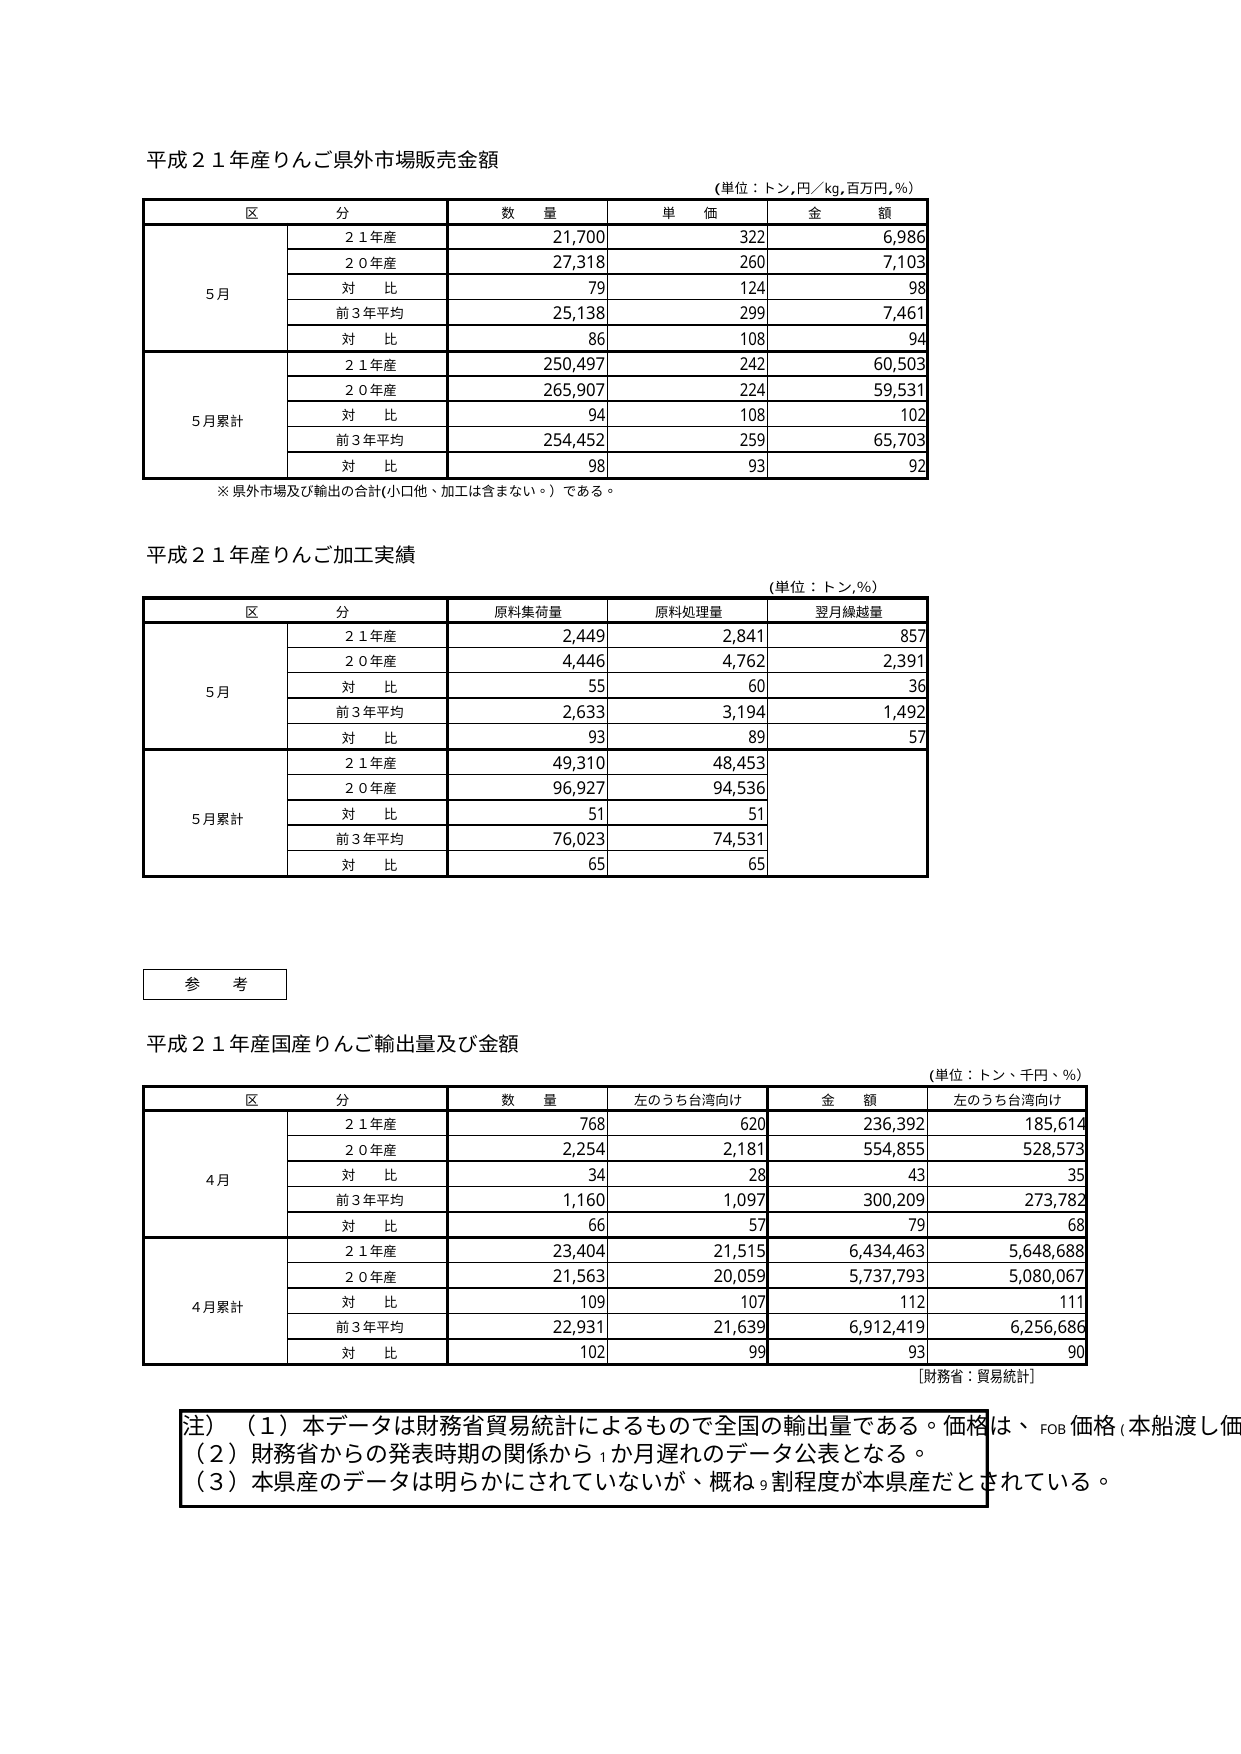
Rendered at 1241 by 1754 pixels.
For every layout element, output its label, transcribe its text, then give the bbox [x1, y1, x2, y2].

table_cell 対 比 [288, 402, 446, 426]
table_cell 36 [768, 673, 926, 697]
table_cell 273,782 [928, 1187, 1085, 1211]
table_cell 5,737,793 [769, 1263, 927, 1287]
table_cell 6,986 [768, 226, 926, 248]
table_cell 1,097 [608, 1187, 766, 1211]
table_cell 対 比 [288, 724, 446, 748]
table_cell 620 [608, 1112, 766, 1135]
table_cell 93 [769, 1340, 927, 1363]
table_cell 2,254 [449, 1136, 607, 1160]
table_header 区 分 [145, 1088, 446, 1109]
table_cell ４月累計 [145, 1239, 287, 1363]
table_cell 112 [769, 1289, 927, 1313]
table_cell 2,449 [449, 624, 607, 646]
table_cell 2,633 [449, 699, 607, 723]
table_cell 5,648,688 [928, 1239, 1085, 1262]
table_header 原料処理量 [608, 600, 767, 621]
table_cell 3,194 [608, 699, 767, 723]
table_cell 68 [928, 1213, 1085, 1236]
table_cell 79 [769, 1213, 927, 1236]
table_cell 5,080,067 [928, 1263, 1085, 1287]
table_cell 6,434,463 [769, 1239, 927, 1262]
table_cell ２１年産 [288, 624, 446, 646]
table_cell 20,059 [608, 1263, 766, 1287]
table_header 区 分 [145, 201, 446, 222]
table_cell 259 [608, 427, 767, 451]
table_cell 102 [449, 1340, 607, 1363]
table_cell 322 [608, 226, 767, 248]
table_cell 23,404 [449, 1239, 607, 1262]
table_cell 65,703 [768, 427, 926, 451]
table_cell 554,855 [769, 1136, 927, 1160]
table_cell 前３年平均 [288, 427, 446, 451]
table_cell ２０年産 [288, 1136, 446, 1160]
table_cell ２１年産 [288, 1112, 446, 1135]
table_cell 66 [449, 1213, 607, 1236]
table_cell 65 [449, 851, 607, 875]
table_header 左のうち台湾向け [928, 1088, 1085, 1109]
table_cell 260 [608, 250, 767, 273]
table_cell 対 比 [288, 1213, 446, 1236]
table_cell 79 [449, 275, 607, 299]
table_cell 7,461 [768, 300, 926, 324]
table_header 金 額 [768, 201, 926, 222]
table_cell 236,392 [769, 1112, 927, 1135]
table_cell 27,318 [449, 250, 607, 273]
table_cell 102 [768, 402, 926, 426]
subtitle 平成２１年産りんご加工実績 [146, 542, 420, 569]
table_cell 前３年平均 [288, 699, 446, 723]
table_cell 対 比 [288, 326, 446, 349]
table_cell 前３年平均 [288, 826, 446, 850]
table_cell 対 比 [288, 673, 446, 697]
table_cell ２０年産 [288, 377, 446, 400]
table_cell 25,138 [449, 300, 607, 324]
table_cell [768, 751, 926, 875]
table_cell 対 比 [288, 453, 446, 477]
table_cell 60,503 [768, 353, 926, 375]
table_cell ２１年産 [288, 751, 446, 773]
table_cell 21,563 [449, 1263, 607, 1287]
table_cell 55 [449, 673, 607, 697]
table_cell 対 比 [288, 851, 446, 875]
text (単位：トン、千円、％） [929, 1066, 1176, 1085]
table_cell 22,931 [449, 1314, 607, 1338]
table_header 左のうち台湾向け [608, 1088, 766, 1109]
table_cell ２０年産 [288, 250, 446, 273]
table_header 区 分 [145, 600, 446, 621]
table_cell 93 [608, 453, 767, 477]
table_cell 93 [449, 724, 607, 748]
table_cell 224 [608, 377, 767, 400]
table_cell 1,160 [449, 1187, 607, 1211]
table_cell 43 [769, 1162, 927, 1186]
table_cell 7,103 [768, 250, 926, 273]
text ※ 県外市場及び輸出の合計(小口他、加工は含まない。）である。 [217, 482, 1176, 500]
table_cell 92 [768, 453, 926, 477]
table_cell ２０年産 [288, 648, 446, 672]
table_cell 49,310 [449, 751, 607, 773]
table_cell 対 比 [288, 1289, 446, 1313]
table_cell ５月 [145, 624, 287, 748]
table_cell 89 [608, 724, 767, 748]
table_cell ５月 [145, 226, 287, 349]
table_cell 111 [928, 1289, 1085, 1313]
table_cell ２１年産 [288, 353, 446, 375]
table_cell 108 [608, 326, 767, 349]
table_cell 242 [608, 353, 767, 375]
text (単位：トン,円／kg,百万円,％） [714, 179, 1176, 198]
table_cell 2,841 [608, 624, 767, 646]
table_cell 6,256,686 [928, 1314, 1085, 1338]
table_header 金 額 [769, 1088, 927, 1109]
table_cell 対 比 [288, 801, 446, 824]
table_cell 対 比 [288, 1340, 446, 1363]
table_cell ２０年産 [288, 775, 446, 799]
table_cell 2,181 [608, 1136, 766, 1160]
table_cell ２１年産 [288, 226, 446, 248]
table_cell 対 比 [288, 1162, 446, 1186]
table_cell 99 [608, 1340, 766, 1363]
text (単位：トン,％） [769, 578, 1176, 596]
table_cell 90 [928, 1340, 1085, 1363]
table_cell 857 [768, 624, 926, 646]
table_cell 109 [449, 1289, 607, 1313]
table_cell ５月累計 [145, 353, 287, 477]
table_header 数 量 [449, 201, 607, 222]
subtitle 平成２１年産国産りんご輸出量及び金額 [146, 1030, 523, 1057]
table_cell ４月 [145, 1112, 287, 1236]
subtitle ［財務省：貿易統計］ [67, 1366, 1042, 1386]
table_cell 300,209 [769, 1187, 927, 1211]
table_cell 59,531 [768, 377, 926, 400]
table_cell 94 [768, 326, 926, 349]
table_cell 65 [608, 851, 767, 875]
table_cell 98 [449, 453, 607, 477]
table_cell 108 [608, 402, 767, 426]
table_cell 265,907 [449, 377, 607, 400]
table_cell 86 [449, 326, 607, 349]
table_cell 4,446 [449, 648, 607, 672]
table_header 数 量 [449, 1088, 607, 1109]
table_cell 6,912,419 [769, 1314, 927, 1338]
table_cell 98 [768, 275, 926, 299]
table_header 翌月繰越量 [768, 600, 926, 621]
table_cell 4,762 [608, 648, 767, 672]
table_cell 35 [928, 1162, 1085, 1186]
table_cell 185,614 [928, 1112, 1085, 1135]
table_cell 107 [608, 1289, 766, 1313]
table_cell 1,492 [768, 699, 926, 723]
table_cell 28 [608, 1162, 766, 1186]
table_cell 299 [608, 300, 767, 324]
table_cell 対 比 [288, 275, 446, 299]
table_cell 76,023 [449, 826, 607, 850]
table_cell 前３年平均 [288, 300, 446, 324]
table_cell 34 [449, 1162, 607, 1186]
table_cell 前３年平均 [288, 1314, 446, 1338]
table_cell 21,639 [608, 1314, 766, 1338]
table_cell 94,536 [608, 775, 767, 799]
table_cell 528,573 [928, 1136, 1085, 1160]
table_cell 124 [608, 275, 767, 299]
table_cell 21,515 [608, 1239, 766, 1262]
table_cell 51 [449, 801, 607, 824]
table_cell 96,927 [449, 775, 607, 799]
table_cell 57 [608, 1213, 766, 1236]
table_cell ２１年産 [288, 1239, 446, 1262]
table_cell 250,497 [449, 353, 607, 375]
table_cell 60 [608, 673, 767, 697]
table_cell 768 [449, 1112, 607, 1135]
table_header 原料集荷量 [449, 600, 607, 621]
table_cell 前３年平均 [288, 1187, 446, 1211]
table_cell 254,452 [449, 427, 607, 451]
table_header 単 価 [608, 201, 767, 222]
subtitle 平成２１年産りんご県外市場販売金額 [146, 146, 503, 173]
table_cell 94 [449, 402, 607, 426]
table_cell 21,700 [449, 226, 607, 248]
table_cell 2,391 [768, 648, 926, 672]
table_cell 48,453 [608, 751, 767, 773]
table_cell 57 [768, 724, 926, 748]
table_cell 51 [608, 801, 767, 824]
table_cell 74,531 [608, 826, 767, 850]
table_cell ２０年産 [288, 1263, 446, 1287]
table_cell ５月累計 [145, 751, 287, 875]
